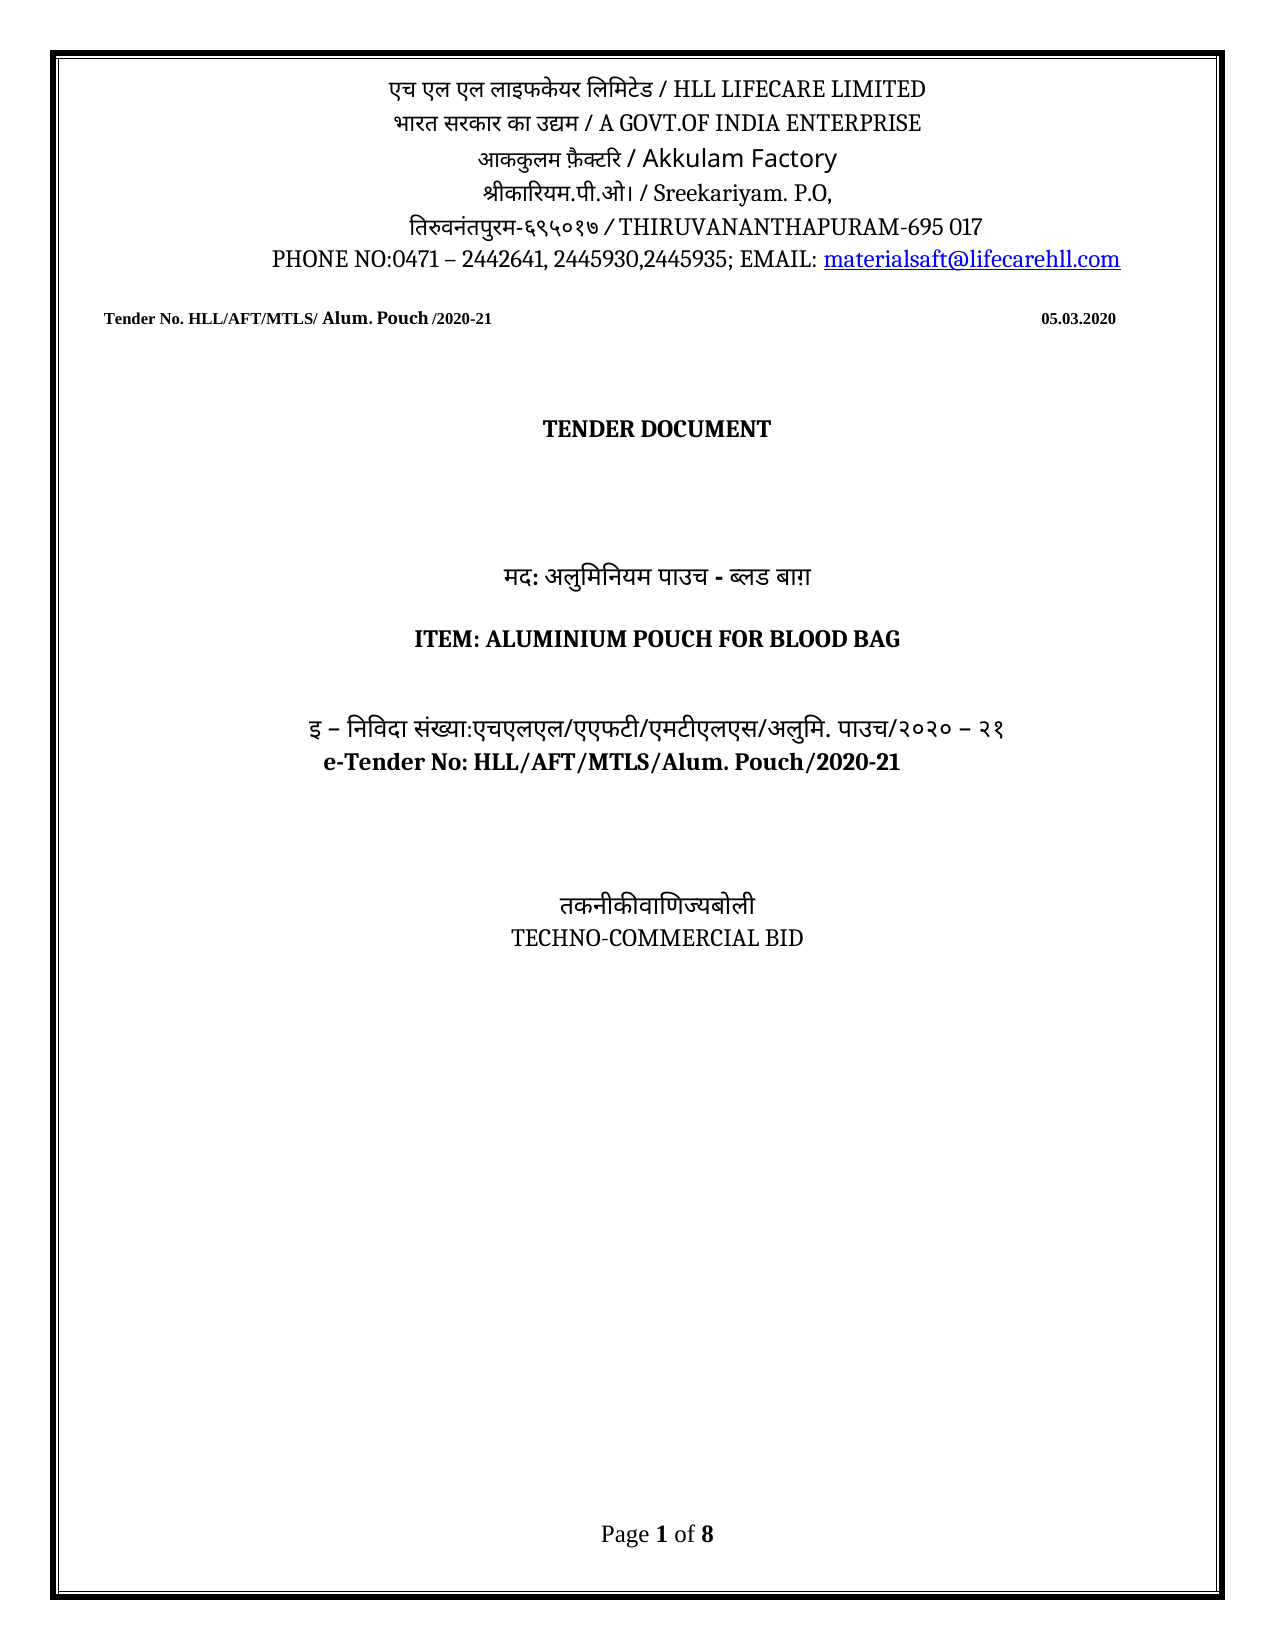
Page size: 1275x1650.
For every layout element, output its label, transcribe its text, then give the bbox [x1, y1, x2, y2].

subtitle ITEM: ALUMINIUM POUCH FOR BLOOD BAG [103, 625, 1211, 653]
text TENDER DOCUMENT [103, 415, 1211, 444]
subtitle मद: अलुमिनियम पाउच - ब्लड बाग़ [103, 559, 1211, 596]
text इ – निविदा संख्या:एचएलएल/एएफटी/एमटीएलएस/अलुमि. पाउच/२०२० – २१ [103, 711, 1211, 748]
subtitle TECHNO-COMMERCIAL BID [103, 924, 1211, 953]
text तकनीकीवाणिज्यबोली [103, 892, 1211, 924]
text e-Tender No: HLL/AFT/MTLS/Alum. Pouch/2020-21 [103, 748, 1211, 777]
